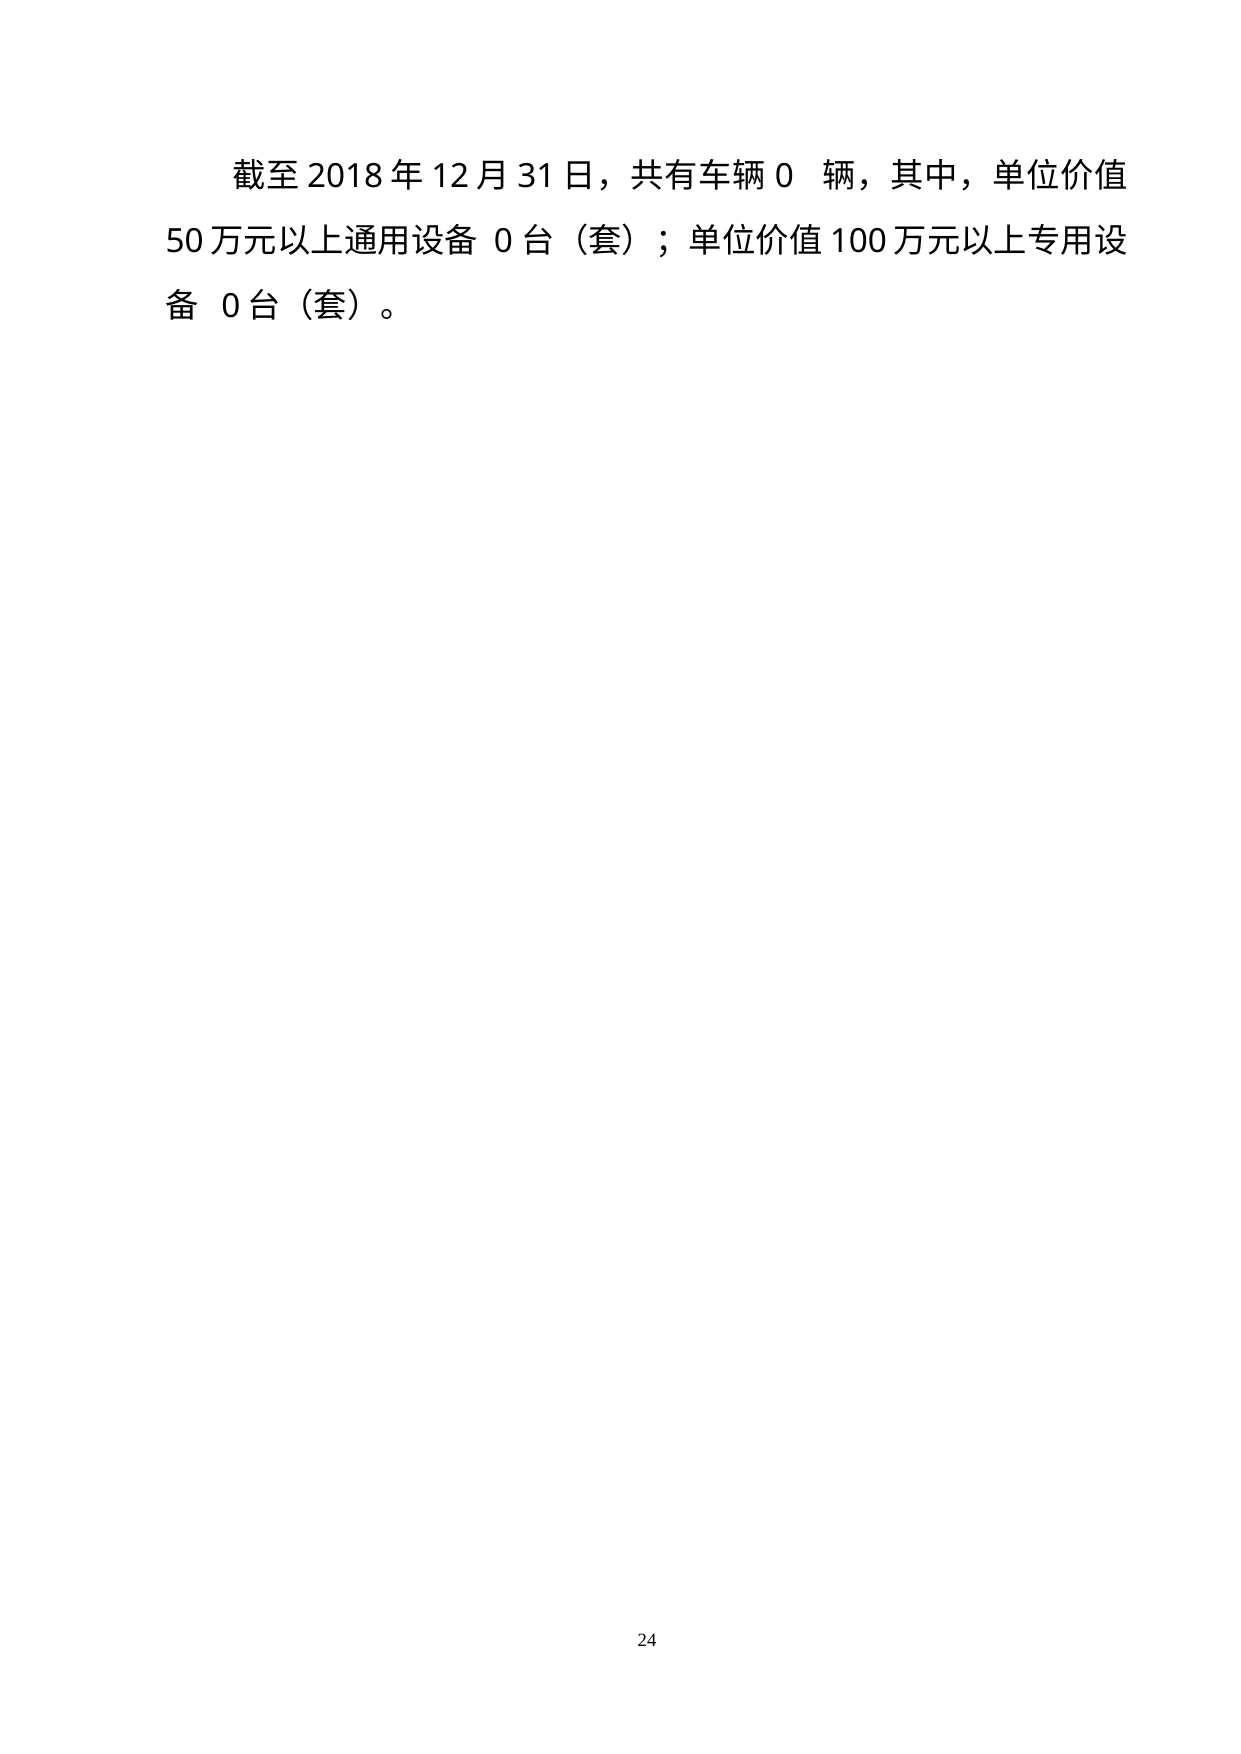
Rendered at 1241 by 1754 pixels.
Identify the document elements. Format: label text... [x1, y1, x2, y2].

text 截至2018年12月31日，共有车辆 0 辆，其中，单位价值50万元以上通用设备 0 台（套）；单位价值100万元以上专用设备 0台（套）。 [165, 141, 1128, 336]
